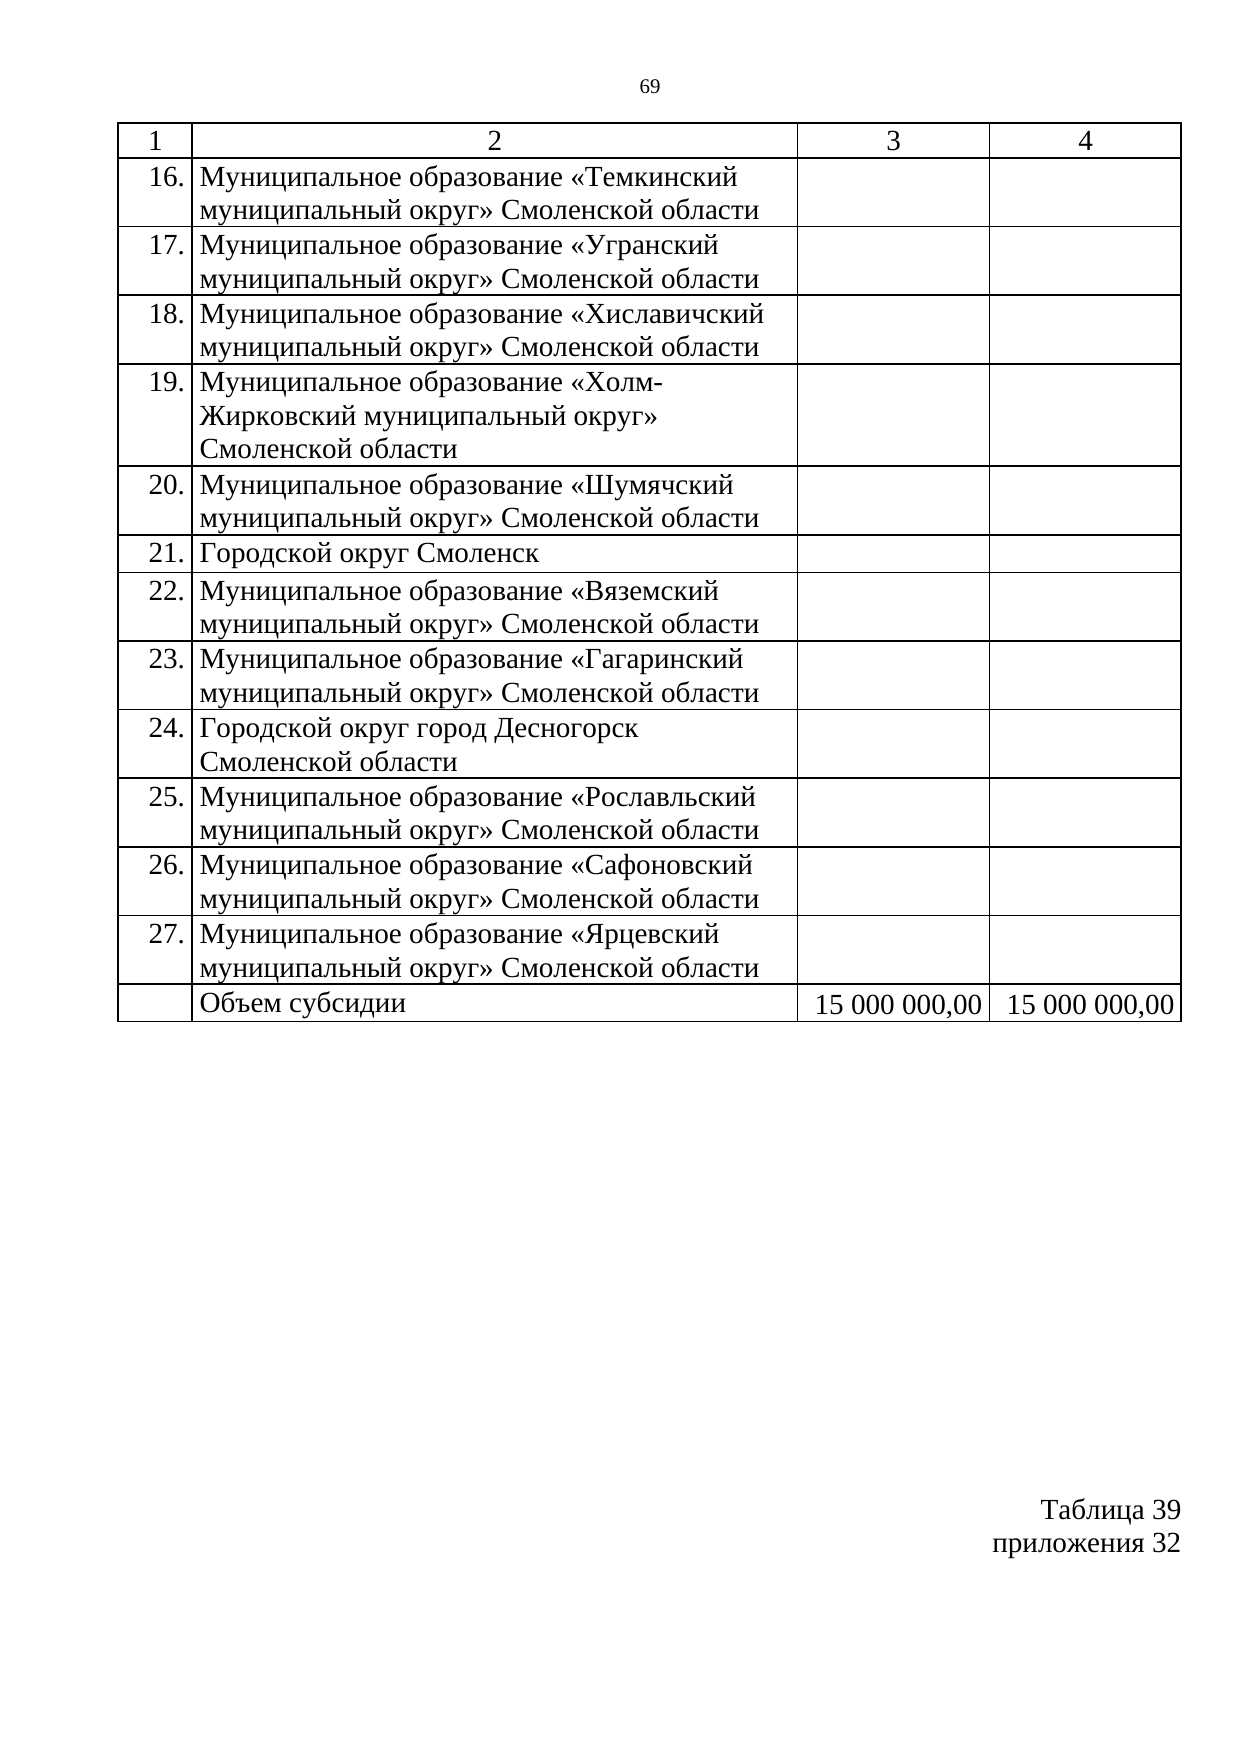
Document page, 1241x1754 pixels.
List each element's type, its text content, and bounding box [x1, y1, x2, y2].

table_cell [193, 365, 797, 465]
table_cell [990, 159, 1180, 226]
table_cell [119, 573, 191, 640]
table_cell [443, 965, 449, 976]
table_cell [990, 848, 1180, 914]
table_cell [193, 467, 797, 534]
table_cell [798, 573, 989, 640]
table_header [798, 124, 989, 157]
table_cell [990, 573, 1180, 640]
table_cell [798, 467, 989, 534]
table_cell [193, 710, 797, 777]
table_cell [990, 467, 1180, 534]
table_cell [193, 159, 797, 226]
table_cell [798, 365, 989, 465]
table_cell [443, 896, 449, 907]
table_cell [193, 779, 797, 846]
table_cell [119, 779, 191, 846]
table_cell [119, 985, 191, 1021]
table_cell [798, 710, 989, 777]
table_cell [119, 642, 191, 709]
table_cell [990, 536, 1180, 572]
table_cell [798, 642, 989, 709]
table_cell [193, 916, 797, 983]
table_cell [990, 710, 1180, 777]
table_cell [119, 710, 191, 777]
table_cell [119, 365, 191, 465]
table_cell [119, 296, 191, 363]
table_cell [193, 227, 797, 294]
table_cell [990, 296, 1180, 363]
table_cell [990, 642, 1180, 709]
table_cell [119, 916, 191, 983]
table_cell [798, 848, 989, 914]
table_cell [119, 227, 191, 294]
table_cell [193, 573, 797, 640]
text Таблица 39 [118, 1492, 1181, 1525]
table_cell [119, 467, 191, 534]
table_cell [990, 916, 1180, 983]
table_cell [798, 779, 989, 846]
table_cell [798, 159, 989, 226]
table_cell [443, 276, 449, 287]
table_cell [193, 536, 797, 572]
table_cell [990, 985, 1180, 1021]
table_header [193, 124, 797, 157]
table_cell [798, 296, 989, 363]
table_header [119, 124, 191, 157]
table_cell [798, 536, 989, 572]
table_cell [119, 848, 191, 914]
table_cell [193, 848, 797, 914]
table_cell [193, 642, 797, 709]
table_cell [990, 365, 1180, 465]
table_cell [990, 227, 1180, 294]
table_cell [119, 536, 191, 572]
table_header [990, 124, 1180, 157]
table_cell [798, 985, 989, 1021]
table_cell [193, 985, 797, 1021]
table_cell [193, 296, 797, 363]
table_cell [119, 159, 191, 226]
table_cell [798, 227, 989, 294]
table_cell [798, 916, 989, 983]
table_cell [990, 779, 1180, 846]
text приложения 32 [118, 1525, 1181, 1559]
